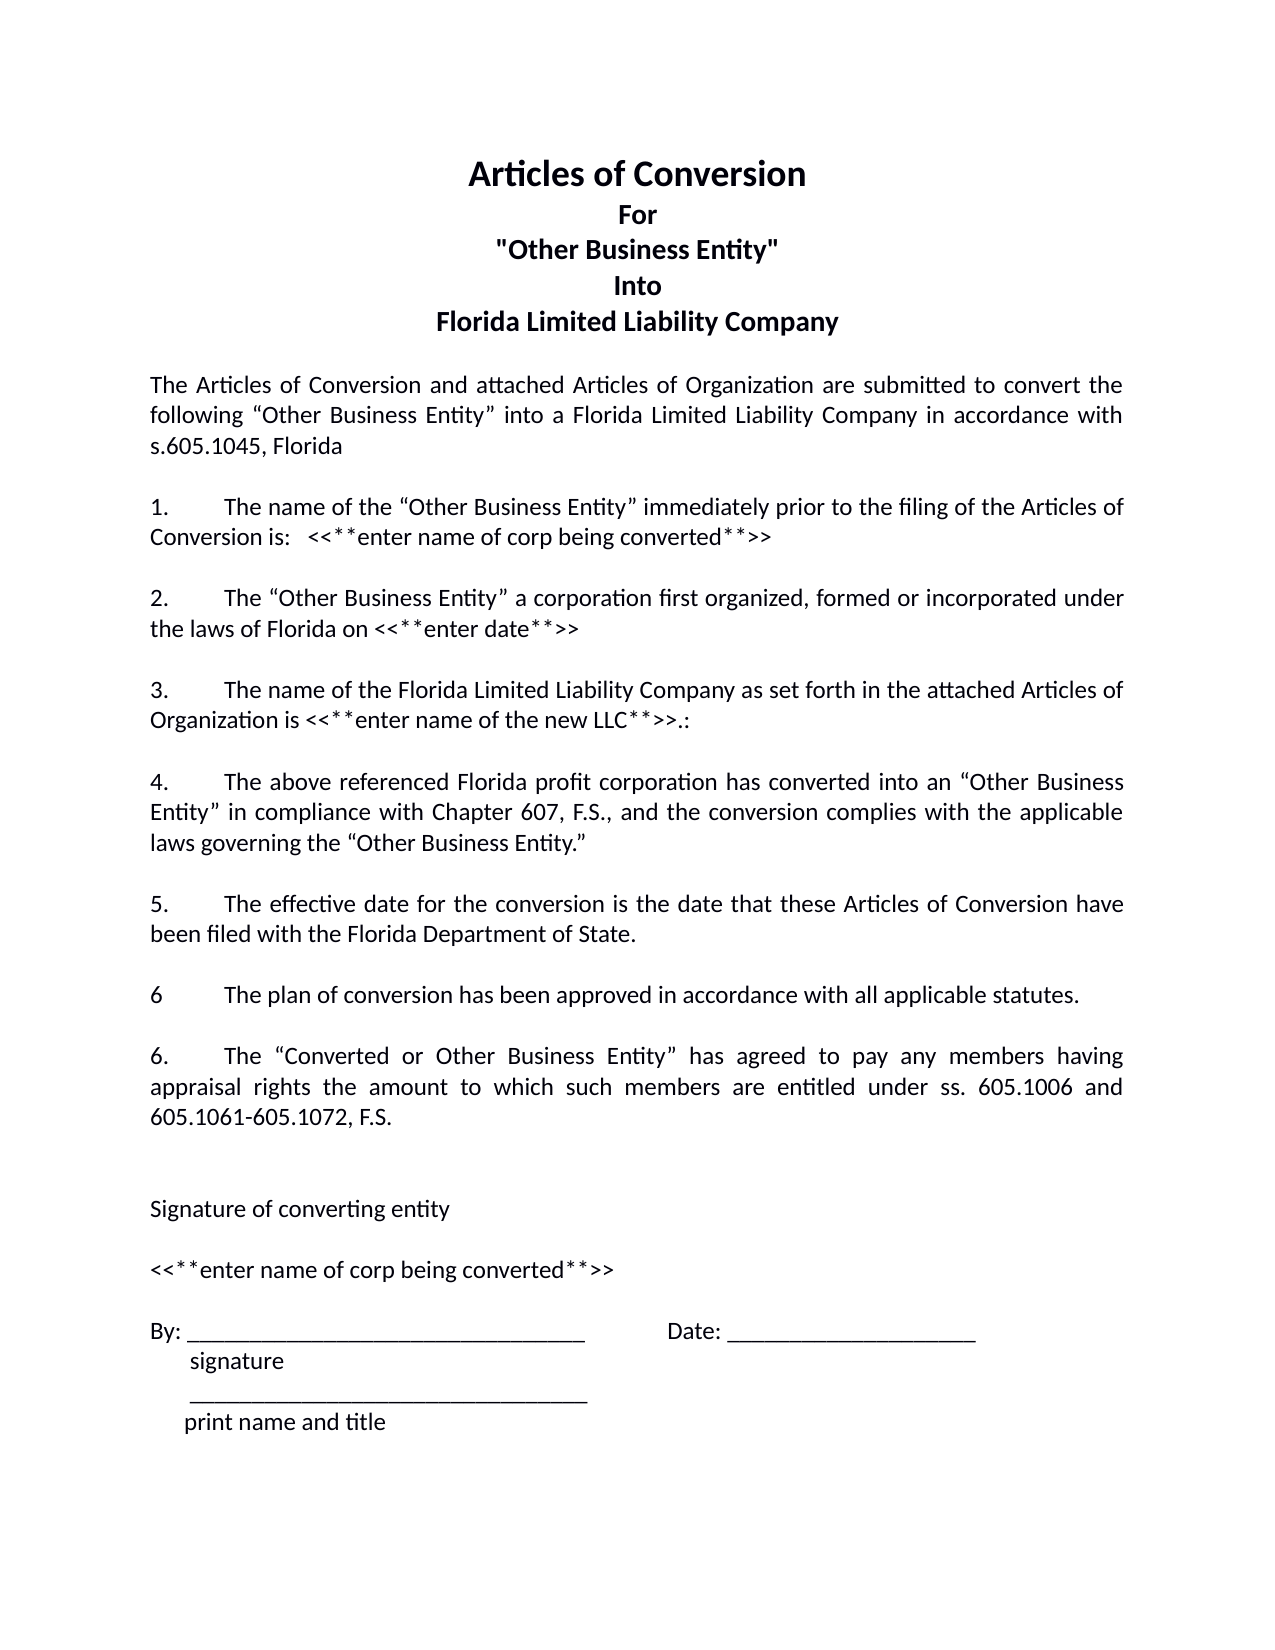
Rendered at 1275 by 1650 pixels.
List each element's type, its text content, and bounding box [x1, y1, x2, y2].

text print name and title [150, 1407, 1125, 1437]
text 6. The “Converted or Other Business Entity” has agreed to pay any members having appraisal rights the amount to which such members are entitled under ss. 605.1006 and 605.1061-605.1072, F.S. [150, 1040, 1125, 1132]
text For [150, 196, 1125, 231]
text "Other Business Entity" [150, 231, 1125, 267]
text 3. The name of the Florida Limited Liability Company as set forth in the attached Articles of Organization is <<**enter name of the new LLC**>>.: [150, 674, 1125, 735]
text 2. The “Other Business Entity” a corporation first organized, formed or incorporated under the laws of Florida on <<**enter date**>> [150, 582, 1125, 643]
text 1. The name of the “Other Business Entity” immediately prior to the filing of the Articles of Conversion is: <<**enter name of corp being converted**>> [150, 491, 1125, 552]
text Florida Limited Liability Company [150, 303, 1125, 338]
text signature [150, 1346, 1125, 1376]
text 6 The plan of conversion has been approved in accordance with all applicable statutes. [150, 979, 1125, 1010]
text 5. The effective date for the conversion is the date that these Articles of Conversion have been filed with the Florida Department of State. [150, 888, 1125, 949]
text ________________________________ [150, 1376, 1125, 1407]
text Into [150, 267, 1125, 303]
text 4. The above referenced Florida profit corporation has converted into an “Other Business Entity” in compliance with Chapter 607, F.S., and the conversion complies with the applicable laws governing the “Other Business Entity.” [150, 766, 1125, 857]
text <<**enter name of corp being converted**>> [150, 1254, 1125, 1284]
text Articles of Conversion [150, 150, 1125, 196]
text By: ________________________________ Date: ____________________ [150, 1315, 1125, 1346]
text Signature of converting entity [150, 1193, 1125, 1223]
text The Articles of Conversion and attached Articles of Organization are submitted to convert the following “Other Business Entity” into a Florida Limited Liability Company in accordance with s.605.1045, Florida [150, 369, 1125, 460]
